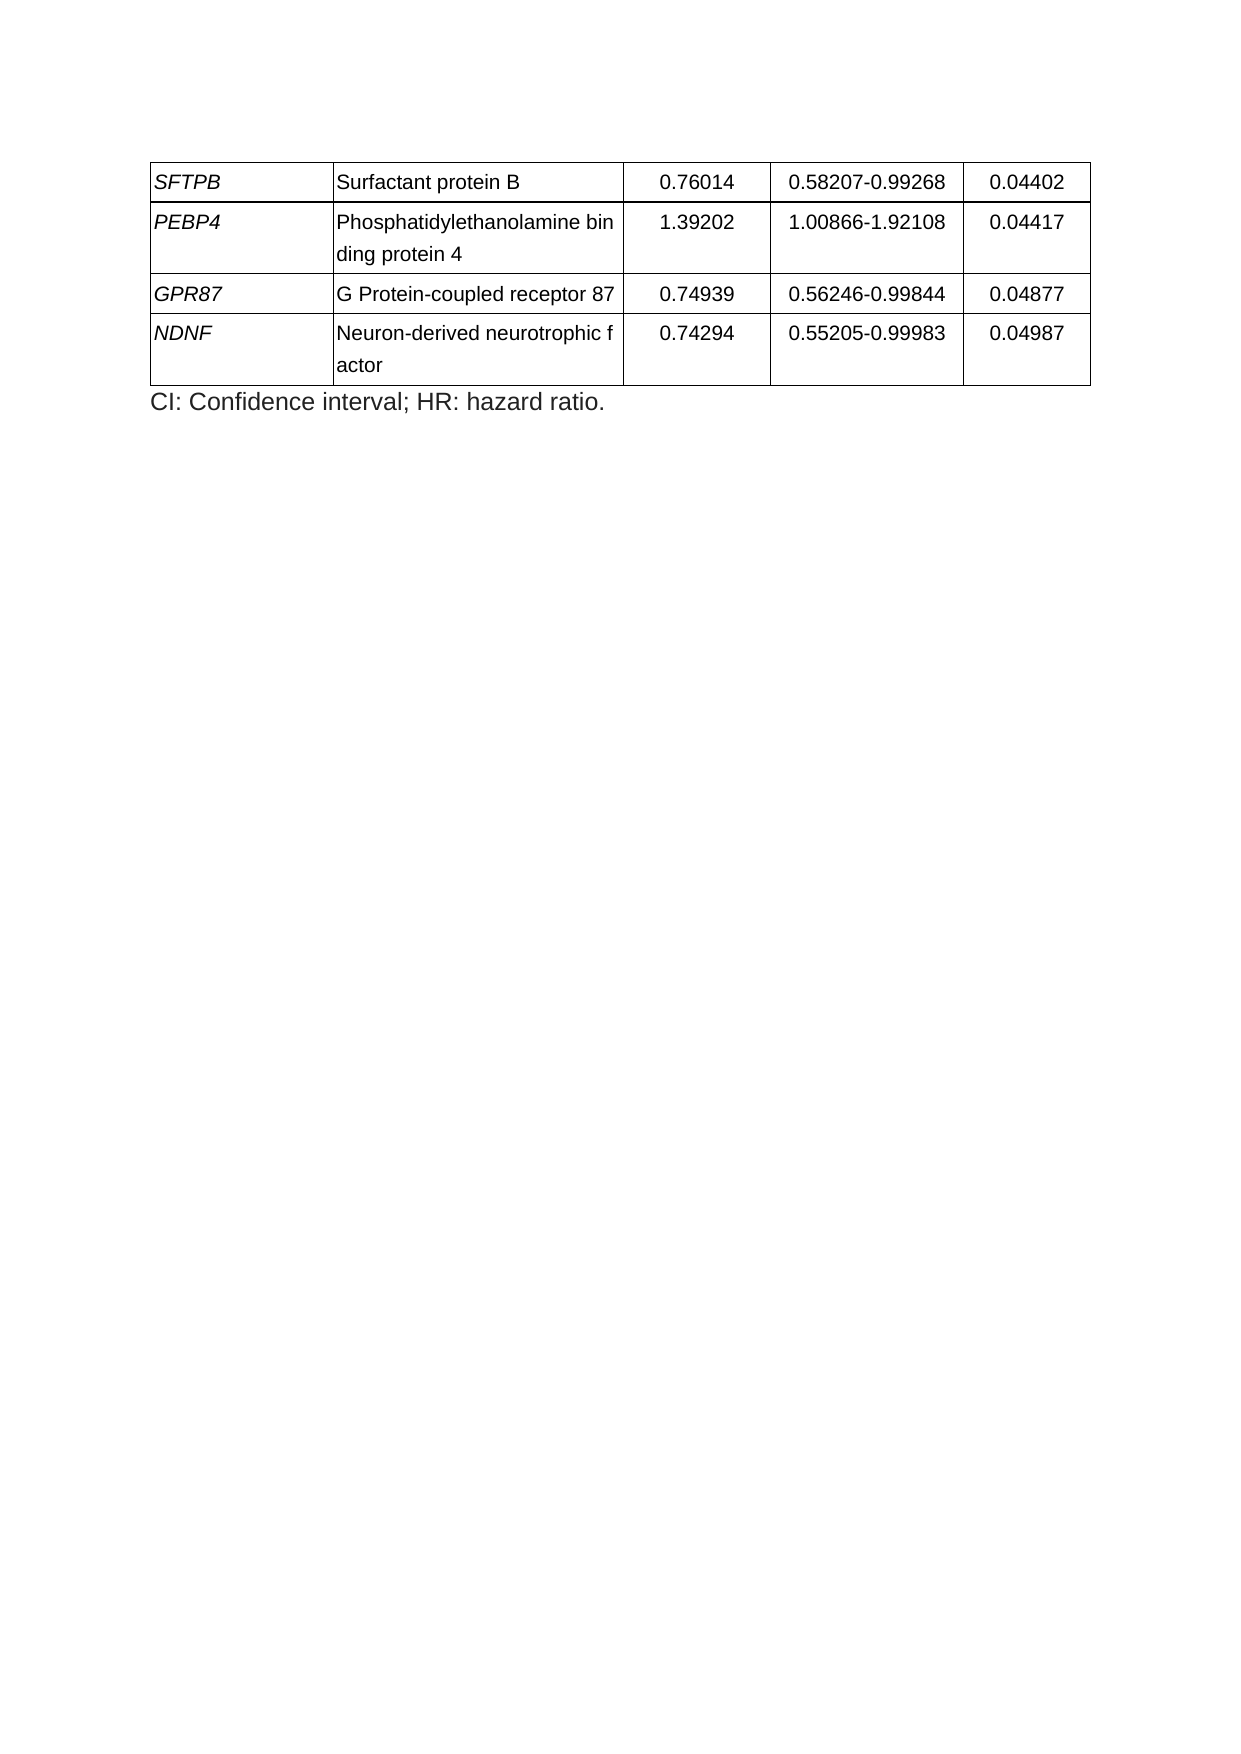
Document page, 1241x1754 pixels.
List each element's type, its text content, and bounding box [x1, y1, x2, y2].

table_cell 0.04417 [964, 203, 1090, 273]
table_cell 0.56246-0.99844 [771, 274, 963, 313]
table_cell 0.04402 [964, 163, 1090, 201]
table_cell 1.39202 [624, 203, 770, 273]
table_cell PEBP4 [151, 203, 333, 273]
table_cell NDNF [151, 314, 333, 384]
table_cell 0.76014 [624, 163, 770, 201]
table_cell 0.55205-0.99983 [771, 314, 963, 384]
table_cell 0.74939 [624, 274, 770, 313]
table_cell 0.74294 [624, 314, 770, 384]
table_cell GPR87 [151, 274, 333, 313]
table_cell Neuron-derived neurotrophic factor [334, 314, 623, 384]
text CI: Confidence interval; HR: hazard ratio. [150, 386, 1090, 418]
table_cell Phosphatidylethanolamine binding protein 4 [334, 203, 623, 273]
table_cell Surfactant protein B [334, 163, 623, 201]
table_cell 1.00866-1.92108 [771, 203, 963, 273]
table_cell G Protein-coupled receptor 87 [334, 274, 623, 313]
table_cell SFTPB [151, 163, 333, 201]
table_cell 0.04987 [964, 314, 1090, 384]
table_cell 0.58207-0.99268 [771, 163, 963, 201]
table_cell 0.04877 [964, 274, 1090, 313]
